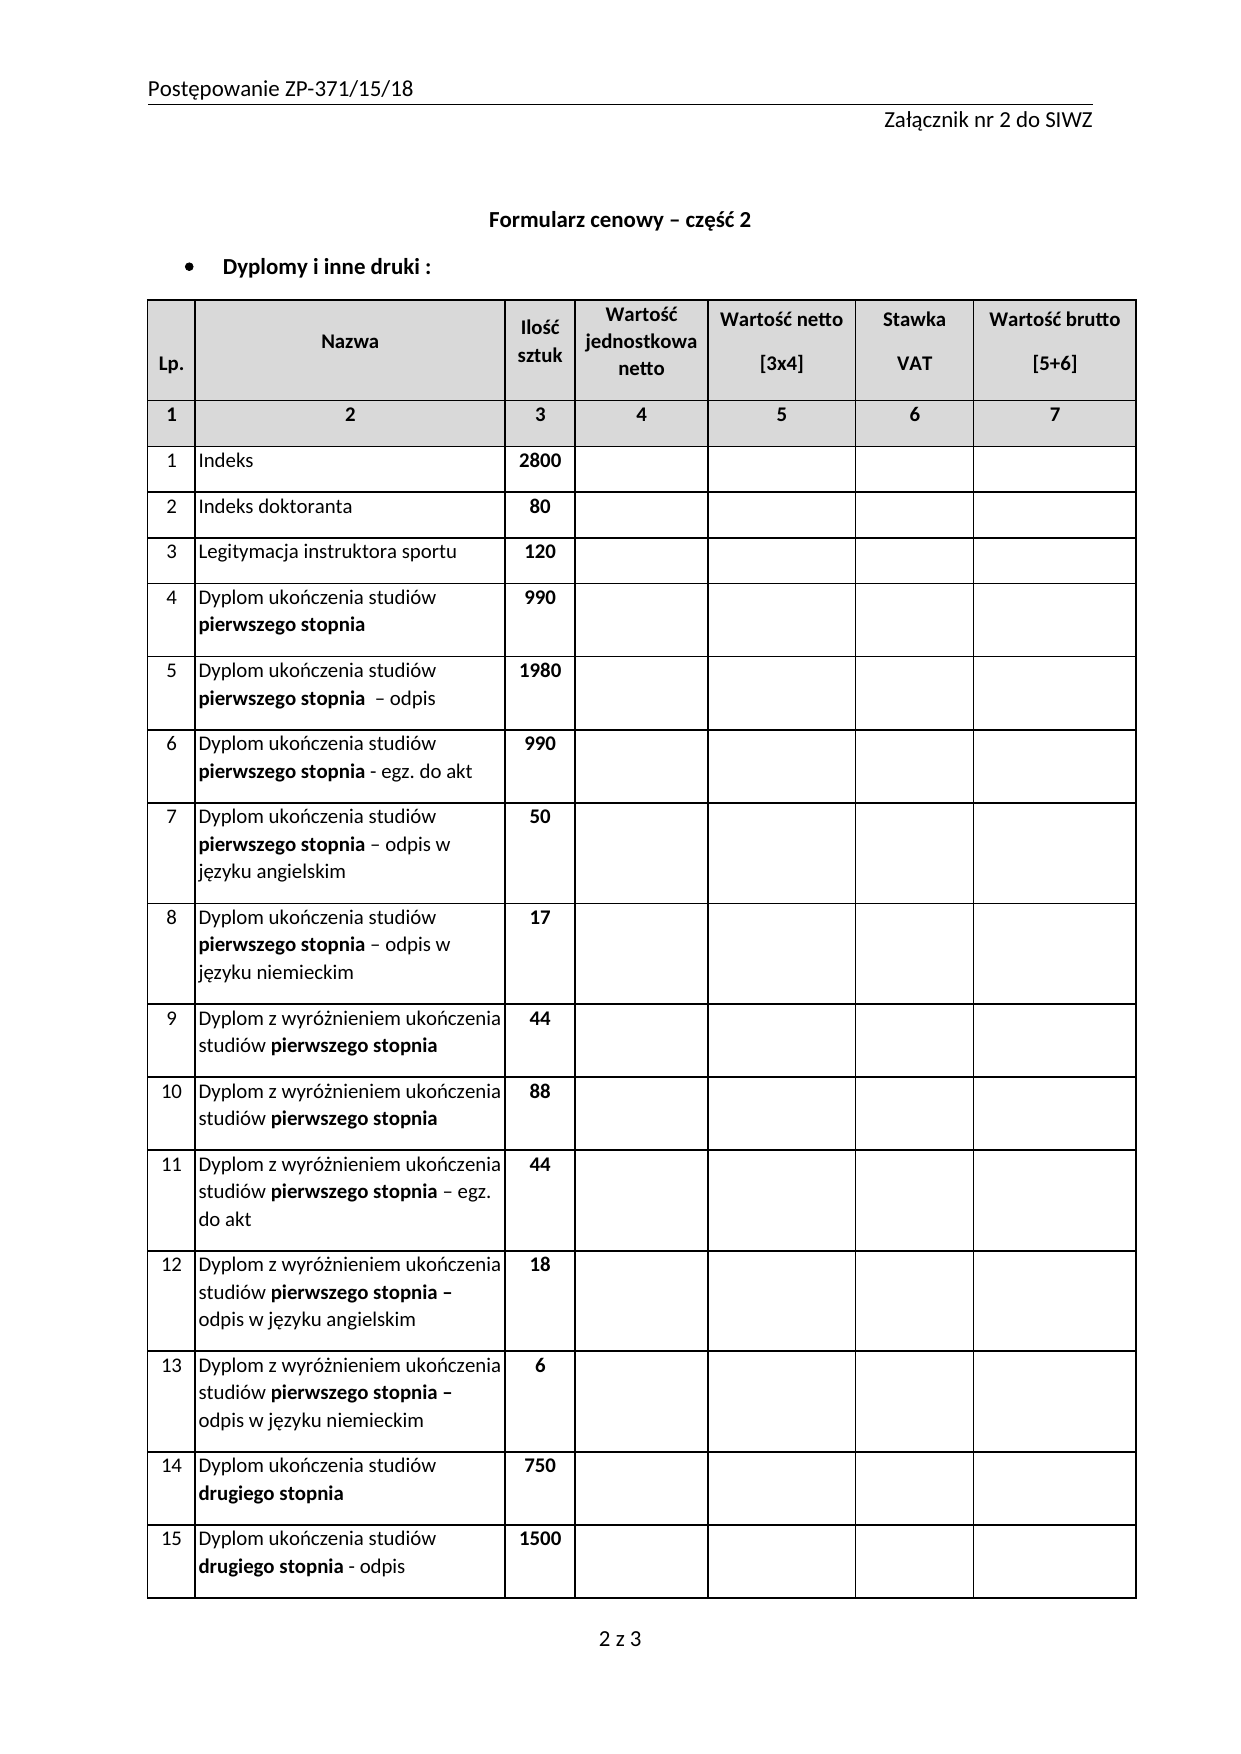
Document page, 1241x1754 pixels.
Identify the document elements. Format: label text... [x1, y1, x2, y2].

table_cell [709, 1151, 855, 1250]
table_cell [709, 1453, 855, 1524]
table_cell Dyplom z wyróżnieniem ukończenia studiów pierwszego stopnia [196, 1005, 504, 1076]
table_cell [709, 804, 855, 903]
table_cell 15 [148, 1526, 194, 1597]
table_cell Dyplom z wyróżnieniem ukończenia studiów pierwszego stopnia – odpis w języku niemieckim [196, 1352, 504, 1451]
table_cell 6 [856, 401, 973, 446]
table_cell Dyplom ukończenia studiów pierwszego stopnia – odpis w języku niemieckim [196, 904, 504, 1003]
table_cell [709, 447, 855, 491]
table_cell [709, 1252, 855, 1350]
table_cell 17 [506, 904, 574, 1003]
table_cell [974, 1252, 1135, 1350]
table_cell [974, 804, 1135, 903]
table_cell [576, 1005, 707, 1076]
table_cell [856, 731, 973, 802]
table_cell 990 [506, 731, 574, 802]
table_cell [974, 1352, 1135, 1451]
table_cell Dyplom z wyróżnieniem ukończenia studiów pierwszego stopnia – odpis w języku angielskim [196, 1252, 504, 1350]
table_cell 44 [506, 1151, 574, 1250]
table_cell [856, 1526, 973, 1597]
table_cell 11 [148, 1151, 194, 1250]
table_cell [576, 1453, 707, 1524]
table_cell [856, 1078, 973, 1149]
table_cell 9 [148, 1005, 194, 1076]
table_cell [709, 1526, 855, 1597]
table_cell [576, 904, 707, 1003]
table_header Wartość netto [3x4] [709, 301, 855, 400]
table_cell [576, 493, 707, 537]
text Formularz cenowy – część 2 [148, 206, 1093, 233]
table_cell [974, 584, 1135, 656]
table_cell 1 [148, 401, 194, 446]
table_cell [856, 1252, 973, 1350]
table_cell 6 [148, 731, 194, 802]
table_cell [709, 493, 855, 537]
table_cell [709, 539, 855, 583]
table_cell Dyplom ukończenia studiów drugiego stopnia [196, 1453, 504, 1524]
table_cell [709, 904, 855, 1003]
table_cell [856, 804, 973, 903]
table_cell 7 [148, 804, 194, 903]
table_cell [709, 1352, 855, 1451]
table_cell 1 [148, 447, 194, 491]
table_cell Legitymacja instruktora sportu [196, 539, 504, 583]
table_cell Dyplom ukończenia studiów pierwszego stopnia [196, 584, 504, 656]
table_cell 5 [709, 401, 855, 446]
table_cell [974, 1078, 1135, 1149]
table_cell Indeks [196, 447, 504, 491]
table_cell [974, 904, 1135, 1003]
table_cell 1500 [506, 1526, 574, 1597]
table_cell Indeks doktoranta [196, 493, 504, 537]
table_cell [974, 493, 1135, 537]
table_cell 14 [148, 1453, 194, 1524]
table_cell 4 [148, 584, 194, 656]
table_cell Dyplom z wyróżnieniem ukończenia studiów pierwszego stopnia [196, 1078, 504, 1149]
table_cell [974, 1005, 1135, 1076]
table_cell 13 [148, 1352, 194, 1451]
table_header Wartość brutto [5+6] [974, 301, 1135, 400]
table_cell [576, 1078, 707, 1149]
table_cell 4 [576, 401, 707, 446]
table_cell [856, 1151, 973, 1250]
table_cell Dyplom ukończenia studiów pierwszego stopnia – odpis w języku angielskim [196, 804, 504, 903]
table_cell [576, 584, 707, 656]
table_cell [709, 584, 855, 656]
table_cell 750 [506, 1453, 574, 1524]
table_cell 990 [506, 584, 574, 656]
table_cell Dyplom ukończenia studiów pierwszego stopnia – odpis [196, 657, 504, 729]
table_cell 18 [506, 1252, 574, 1350]
table_cell [709, 731, 855, 802]
table_cell [576, 657, 707, 729]
table_cell [974, 731, 1135, 802]
table_cell [856, 493, 973, 537]
table_cell [856, 447, 973, 491]
table_cell 1980 [506, 657, 574, 729]
table_cell 2 [148, 493, 194, 537]
table_cell [709, 1005, 855, 1076]
table_cell Dyplom z wyróżnieniem ukończenia studiów pierwszego stopnia – egz. do akt [196, 1151, 504, 1250]
table_cell [709, 1078, 855, 1149]
table_cell Dyplom ukończenia studiów pierwszego stopnia - egz. do akt [196, 731, 504, 802]
table_cell [856, 539, 973, 583]
table_cell 50 [506, 804, 574, 903]
table_cell [576, 447, 707, 491]
table_header Wartość jednostkowa netto [576, 301, 707, 400]
table_cell [974, 1526, 1135, 1597]
table_cell 6 [506, 1352, 574, 1451]
table_cell [576, 1526, 707, 1597]
table_cell [856, 1352, 973, 1451]
table_header Ilość sztuk [506, 301, 574, 400]
table_cell [576, 1352, 707, 1451]
table_cell 12 [148, 1252, 194, 1350]
table_cell [856, 1453, 973, 1524]
table_header Nazwa [196, 301, 504, 400]
table_cell [974, 539, 1135, 583]
table_cell [576, 539, 707, 583]
table_cell 10 [148, 1078, 194, 1149]
table_cell [974, 1151, 1135, 1250]
table_cell [974, 1453, 1135, 1524]
list Dyplomy i inne druki : [185, 252, 1093, 280]
table_cell [974, 657, 1135, 729]
table_cell [856, 657, 973, 729]
table_cell 7 [974, 401, 1135, 446]
table_cell 120 [506, 539, 574, 583]
table_cell Dyplom ukończenia studiów drugiego stopnia - odpis [196, 1526, 504, 1597]
table_header Stawka VAT [856, 301, 973, 400]
table_cell 3 [506, 401, 574, 446]
table_cell 80 [506, 493, 574, 537]
table_cell 44 [506, 1005, 574, 1076]
table_cell [576, 731, 707, 802]
table_cell 5 [148, 657, 194, 729]
table_cell [974, 447, 1135, 491]
table_cell 8 [148, 904, 194, 1003]
table_cell [576, 1151, 707, 1250]
table_cell [856, 584, 973, 656]
table_cell [709, 657, 855, 729]
table_cell [576, 1252, 707, 1350]
table_cell 2 [196, 401, 504, 446]
table_cell 2800 [506, 447, 574, 491]
table_cell [856, 904, 973, 1003]
table_cell [576, 804, 707, 903]
table_cell 88 [506, 1078, 574, 1149]
table_cell [856, 1005, 973, 1076]
table_header Lp. [148, 301, 194, 400]
table_cell 3 [148, 539, 194, 583]
